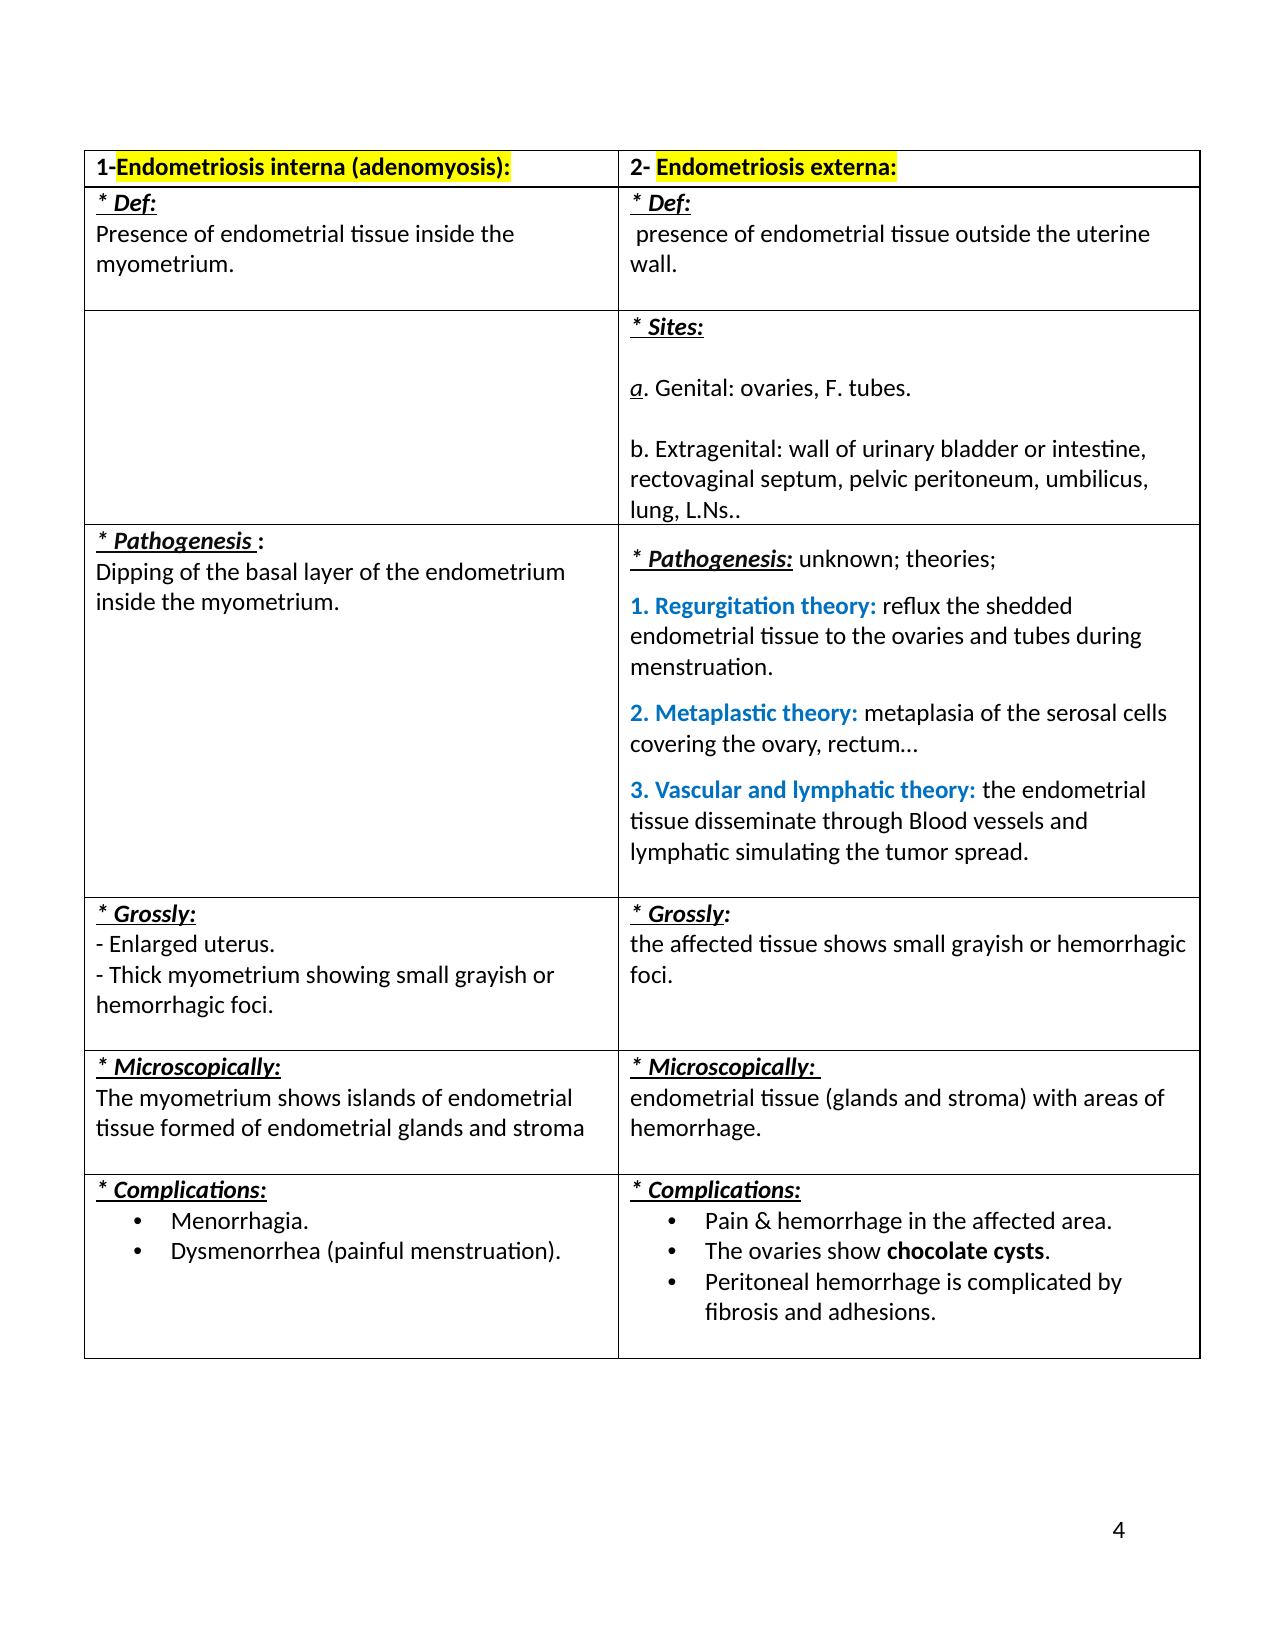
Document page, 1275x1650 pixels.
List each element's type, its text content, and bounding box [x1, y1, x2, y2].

table_cell * Def: presence of endometrial tissue outside the uterine wall. [619, 188, 1199, 309]
table_cell * Pathogenesis : Dipping of the basal layer of the endometrium inside the myometrium. [85, 525, 618, 897]
table_cell * Microscopically: endometrial tissue (glands and stroma) with areas of hemorrhage. [619, 1051, 1199, 1173]
table_cell * Sites: a. Genital: ovaries, F. tubes. b. Extragenital: wall of urinary bladder or intestine, rectovaginal septum, pelvic peritoneum, umbilicus, lung, L.Ns.. [619, 311, 1199, 524]
table_cell * Microscopically: The myometrium shows islands of endometrial tissue formed of endometrial glands and stroma [85, 1051, 618, 1173]
table_header 2- Endometriosis externa: [619, 151, 1199, 186]
table_cell * Complications: Menorrhagia. Dysmenorrhea (painful menstruation). [85, 1175, 618, 1358]
table_header 1-Endometriosis interna (adenomyosis): [85, 151, 618, 186]
table_cell * Complications: Pain & hemorrhage in the affected area. The ovaries show chocolate cysts. Peritoneal hemorrhage is complicated by fibrosis and adhesions. [619, 1175, 1199, 1358]
table_cell * Pathogenesis: unknown; theories; 1. Regurgitation theory: reflux the shedded endometrial tissue to the ovaries and tubes during menstruation. 2. Metaplastic theory: metaplasia of the serosal cells covering the ovary, rectum… 3. Vascular and lymphatic theory: the endometrial tissue disseminate through Blood vessels and lymphatic simulating the tumor spread. [619, 525, 1199, 897]
table_cell * Def: Presence of endometrial tissue inside the myometrium. [85, 188, 618, 309]
table_cell * Grossly: the affected tissue shows small grayish or hemorrhagic foci. [619, 898, 1199, 1050]
table_cell * Grossly: - Enlarged uterus. - Thick myometrium showing small grayish or hemorrhagic foci. [85, 898, 618, 1050]
table_cell [85, 311, 618, 524]
